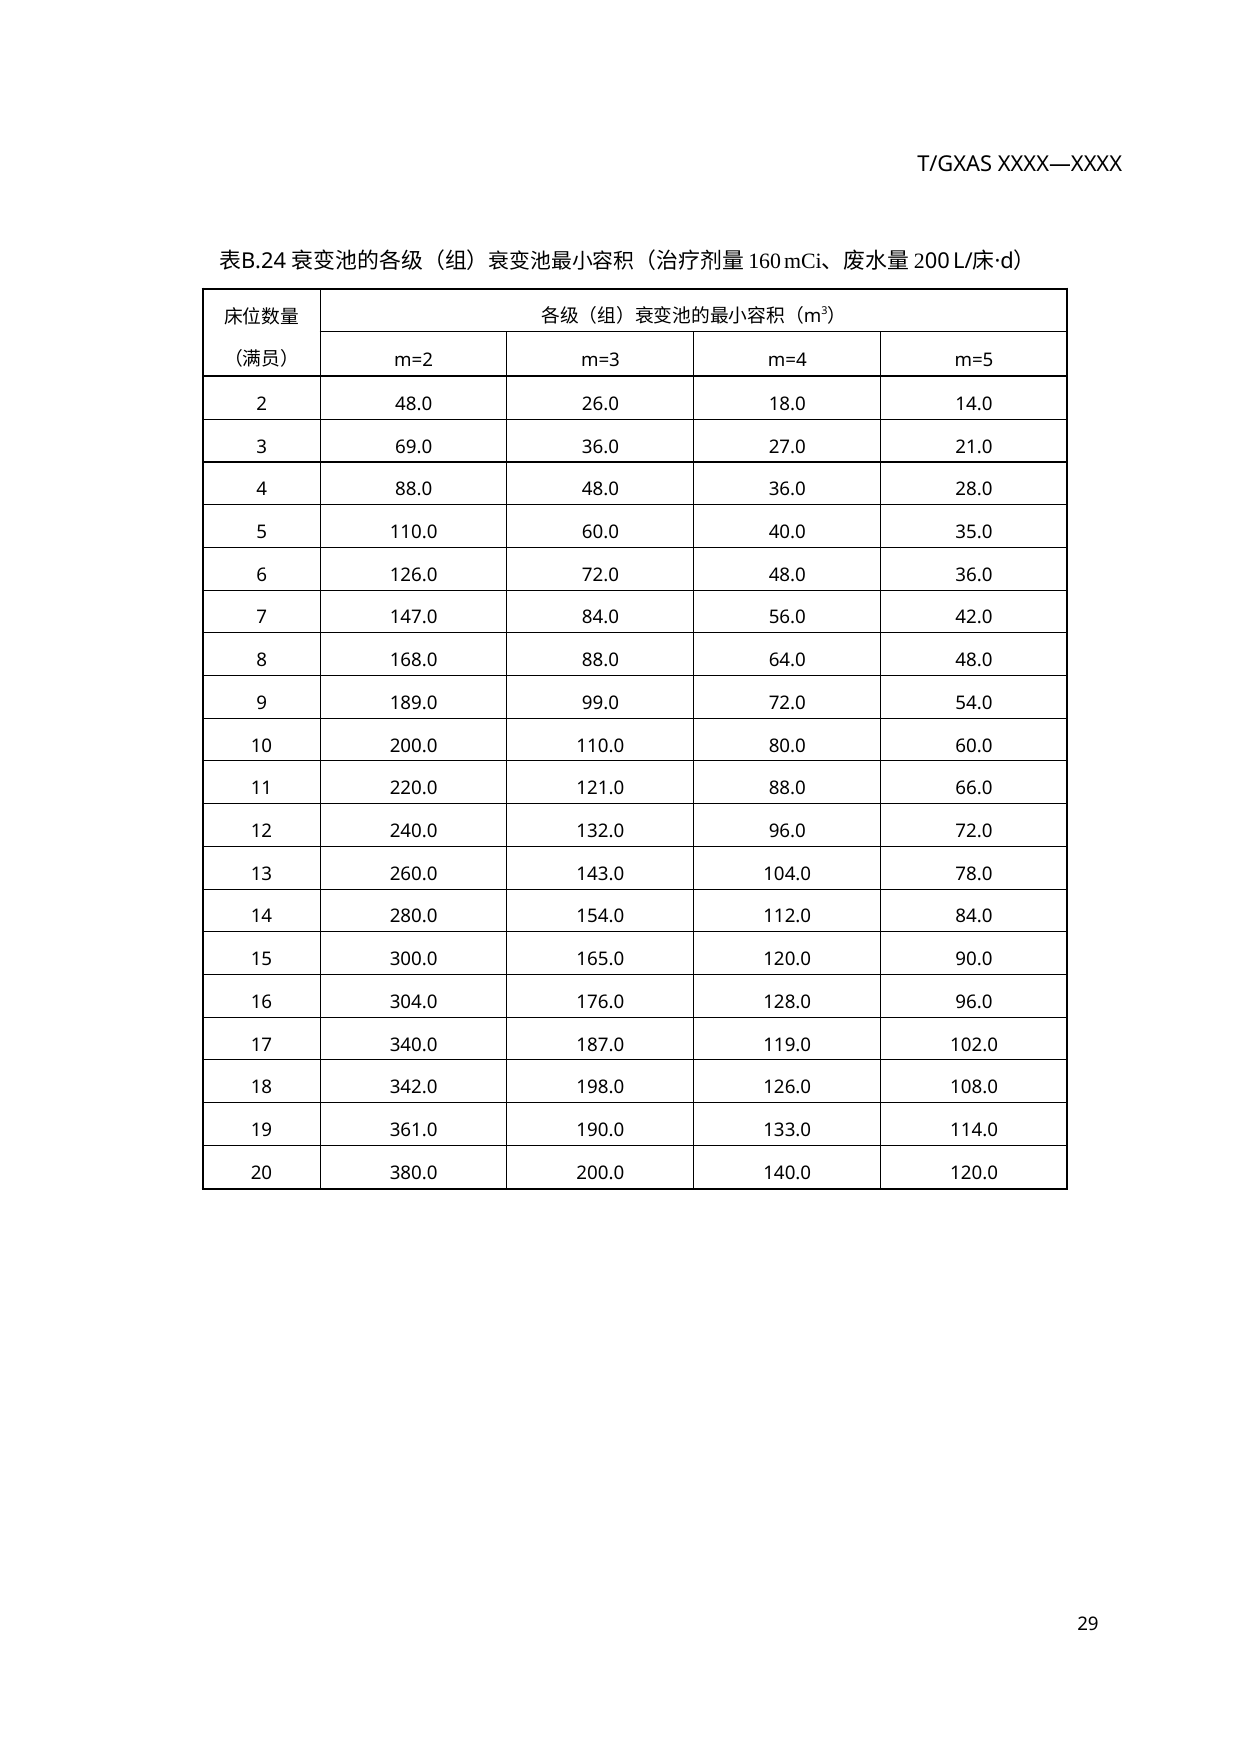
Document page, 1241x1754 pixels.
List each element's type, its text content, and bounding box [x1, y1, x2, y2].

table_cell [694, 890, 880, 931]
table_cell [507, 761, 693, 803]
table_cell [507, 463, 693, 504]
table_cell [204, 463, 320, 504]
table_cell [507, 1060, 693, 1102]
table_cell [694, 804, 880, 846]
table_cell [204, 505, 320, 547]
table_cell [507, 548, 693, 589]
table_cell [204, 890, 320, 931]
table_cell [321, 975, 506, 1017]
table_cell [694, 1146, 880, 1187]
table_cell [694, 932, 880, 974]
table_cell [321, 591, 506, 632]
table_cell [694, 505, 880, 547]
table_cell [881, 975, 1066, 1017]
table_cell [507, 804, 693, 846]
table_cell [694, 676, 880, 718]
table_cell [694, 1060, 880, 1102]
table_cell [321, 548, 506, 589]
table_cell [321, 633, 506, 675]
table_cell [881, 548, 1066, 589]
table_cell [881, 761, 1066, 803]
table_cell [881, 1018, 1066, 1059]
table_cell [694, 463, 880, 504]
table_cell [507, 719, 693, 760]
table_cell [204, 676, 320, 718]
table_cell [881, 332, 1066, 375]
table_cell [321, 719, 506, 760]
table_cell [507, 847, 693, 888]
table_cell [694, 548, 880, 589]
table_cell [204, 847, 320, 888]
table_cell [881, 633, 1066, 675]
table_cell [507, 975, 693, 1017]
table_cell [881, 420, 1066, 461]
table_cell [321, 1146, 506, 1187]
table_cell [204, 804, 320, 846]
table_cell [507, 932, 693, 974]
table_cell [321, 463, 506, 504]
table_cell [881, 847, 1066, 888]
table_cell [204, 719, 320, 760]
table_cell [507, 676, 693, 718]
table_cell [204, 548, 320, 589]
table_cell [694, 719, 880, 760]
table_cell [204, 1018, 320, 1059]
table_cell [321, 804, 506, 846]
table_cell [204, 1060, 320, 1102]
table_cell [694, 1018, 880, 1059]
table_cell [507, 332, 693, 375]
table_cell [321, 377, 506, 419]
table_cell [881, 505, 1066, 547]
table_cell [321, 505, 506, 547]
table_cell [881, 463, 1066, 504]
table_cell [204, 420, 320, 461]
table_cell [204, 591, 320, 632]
text 衰变池的各级（组）衰变池最小容积（治疗剂量160 mCi、废水量200 L/床·d） [148, 243, 1122, 275]
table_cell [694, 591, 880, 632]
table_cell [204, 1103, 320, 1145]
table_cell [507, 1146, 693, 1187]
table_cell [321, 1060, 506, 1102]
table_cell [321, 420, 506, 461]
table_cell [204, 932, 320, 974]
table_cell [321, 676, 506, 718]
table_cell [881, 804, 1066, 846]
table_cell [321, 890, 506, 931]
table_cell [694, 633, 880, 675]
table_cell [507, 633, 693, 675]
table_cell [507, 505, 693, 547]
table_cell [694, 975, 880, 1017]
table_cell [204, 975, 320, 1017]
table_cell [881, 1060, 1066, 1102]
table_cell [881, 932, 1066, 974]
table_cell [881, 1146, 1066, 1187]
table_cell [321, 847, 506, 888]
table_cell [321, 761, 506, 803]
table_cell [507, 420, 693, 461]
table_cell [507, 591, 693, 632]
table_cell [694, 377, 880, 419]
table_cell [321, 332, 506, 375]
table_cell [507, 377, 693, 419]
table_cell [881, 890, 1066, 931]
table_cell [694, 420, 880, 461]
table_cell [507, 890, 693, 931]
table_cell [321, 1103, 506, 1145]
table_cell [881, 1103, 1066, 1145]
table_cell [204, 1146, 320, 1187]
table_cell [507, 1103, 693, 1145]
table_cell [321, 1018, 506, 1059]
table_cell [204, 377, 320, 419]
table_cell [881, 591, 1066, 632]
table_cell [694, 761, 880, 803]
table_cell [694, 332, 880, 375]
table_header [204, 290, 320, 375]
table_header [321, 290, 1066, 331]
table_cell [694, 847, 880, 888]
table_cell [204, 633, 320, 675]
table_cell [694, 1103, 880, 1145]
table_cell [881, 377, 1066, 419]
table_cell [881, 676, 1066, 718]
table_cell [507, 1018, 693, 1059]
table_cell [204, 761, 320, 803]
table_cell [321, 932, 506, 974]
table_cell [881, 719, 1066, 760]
